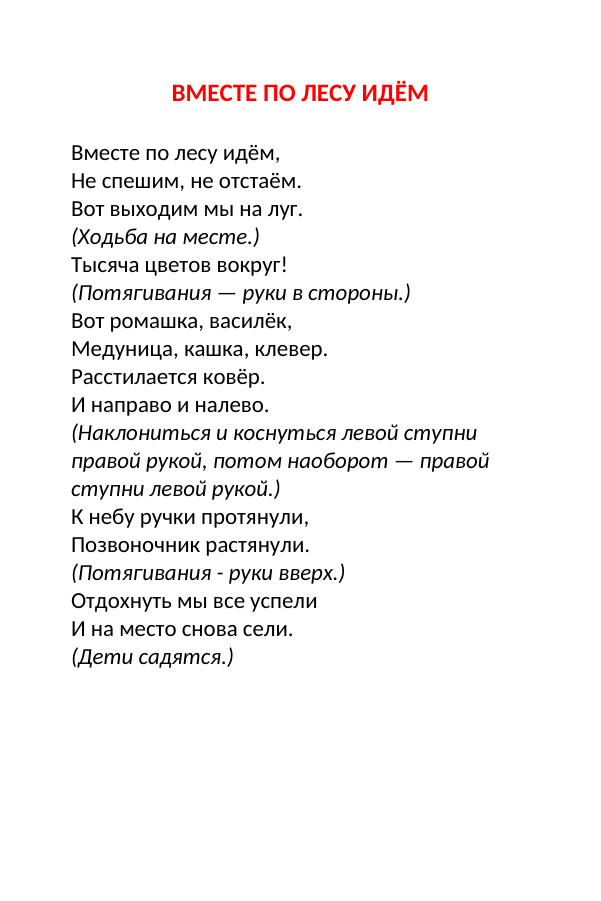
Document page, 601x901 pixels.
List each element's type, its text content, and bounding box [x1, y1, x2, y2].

text К небу ручки протянули, [71, 502, 529, 530]
text ВМЕСТЕ ПО ЛЕСУ ИДЁМ [71, 77, 529, 107]
text Вот ромашка, василёк, [71, 306, 529, 334]
text И на место снова сели. [71, 614, 529, 642]
text Расстилается ковёр. [71, 362, 529, 390]
text (Потягивания — руки в стороны.) [71, 278, 529, 306]
text Тысяча цветов вокруг! [71, 250, 529, 278]
text Вместе по лесу идём, [71, 138, 529, 166]
text Медуница, кашка, клевер. [71, 334, 529, 362]
text Отдохнуть мы все успели [71, 586, 529, 614]
text (Дети садятся.) [71, 642, 529, 670]
text (Потягивания - руки вверх.) [71, 558, 529, 586]
text Не спешим, не отстаём. [71, 166, 529, 194]
text И направо и налево. [71, 390, 529, 418]
text (Наклониться и коснуться левой ступни правой рукой, потом наоборот — правой ступни левой рукой.) [71, 418, 529, 502]
text (Ходьба на месте.) [71, 222, 529, 250]
text Позвоночник растянули. [71, 530, 529, 558]
text Вот выходим мы на луг. [71, 194, 529, 222]
